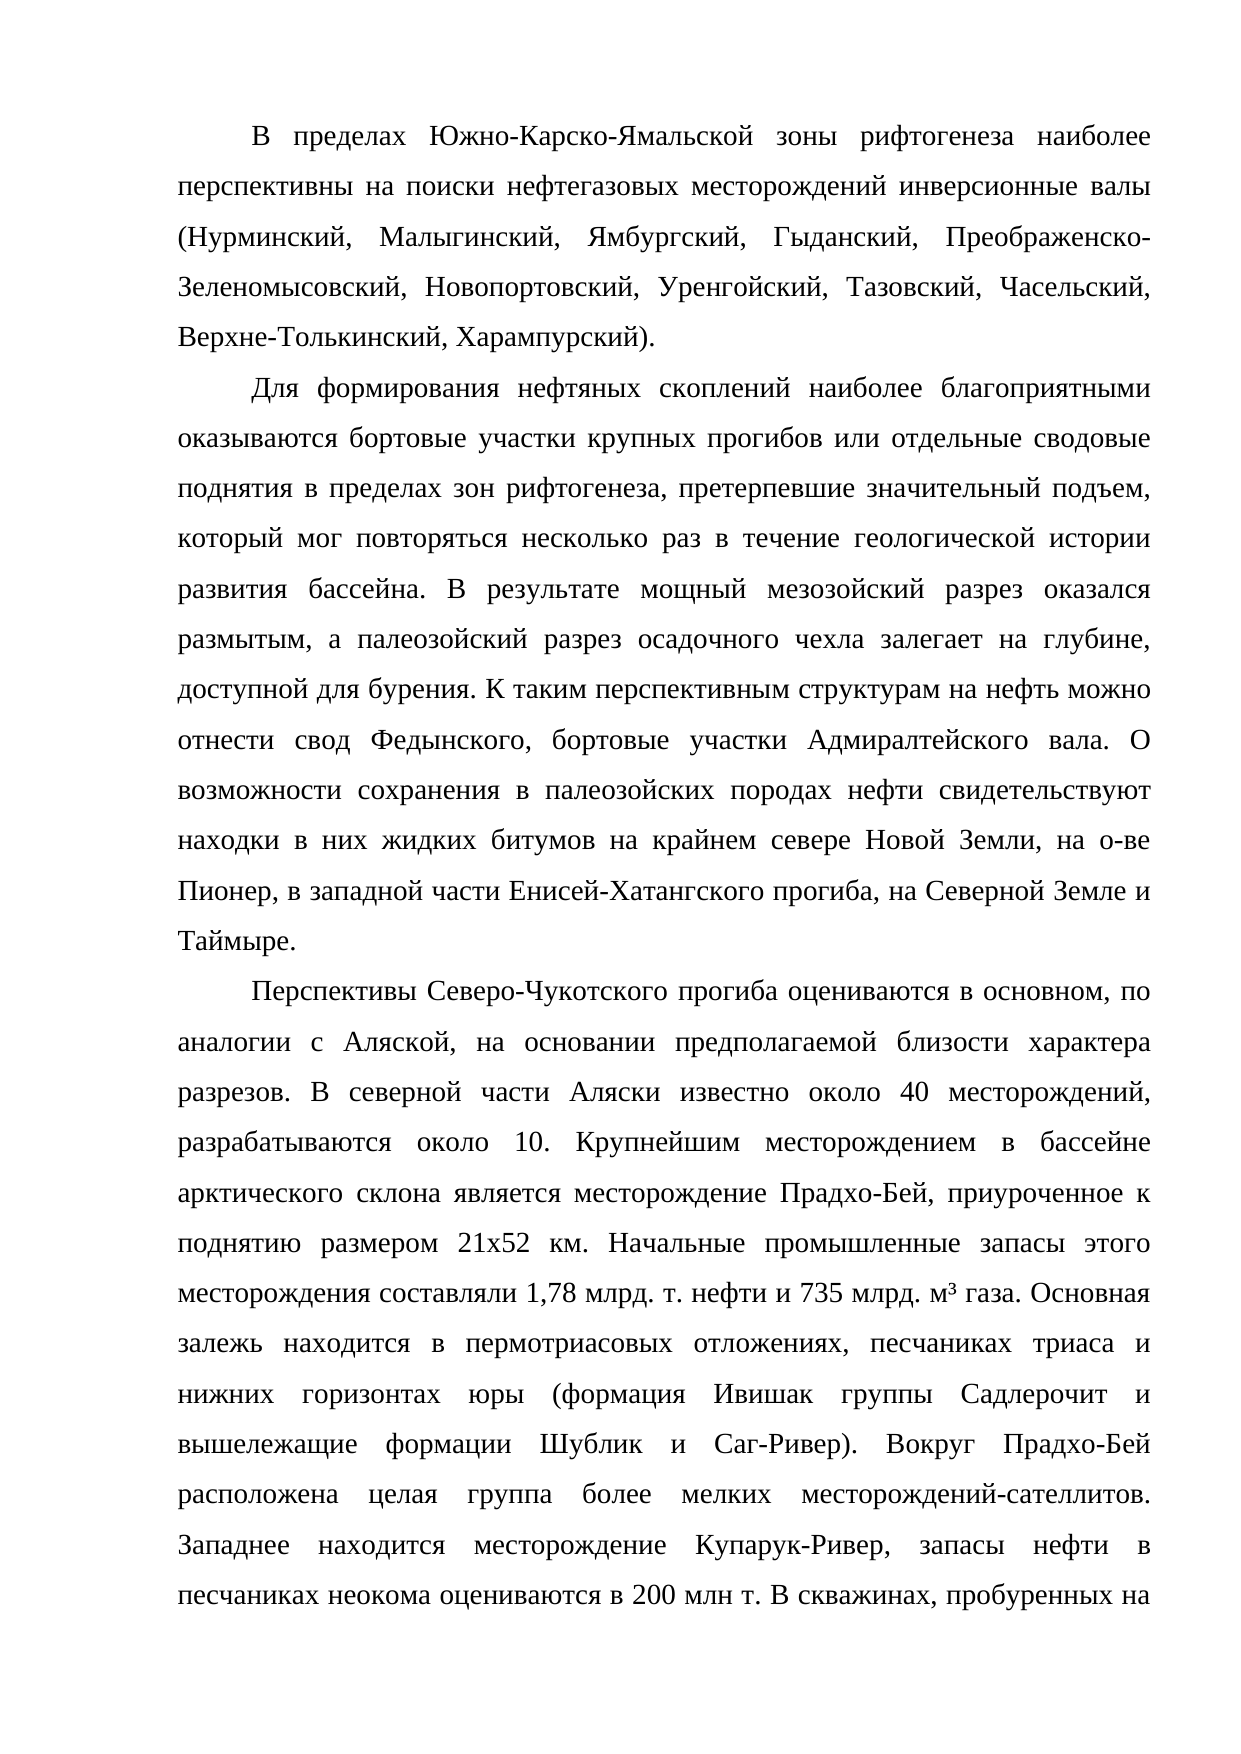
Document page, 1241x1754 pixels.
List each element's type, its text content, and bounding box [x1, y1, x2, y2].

text В пределах Южно-Карско-Ямальской зоны рифтогенеза наиболее перспективны на поиски нефтегазовых месторождений инверсионные валы (Нурминский, Малыгинский, Ямбургский, Гыданский, Преображенско-Зеленомысовский, Новопортовский, Уренгойский, Тазовский, Часельский, Верхне-Толькинский, Харампурский). [177, 118, 1152, 353]
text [177, 973, 1152, 1611]
text Для формирования нефтяных скоплений наиболее благоприятными оказываются бортовые участки крупных прогибов или отдельные сводовые поднятия в пределах зон рифтогенеза, претерпевшие значительный подъем, который мог повторяться несколько раз в течение геологической истории развития бассейна. В результате мощный мезозойский разрез оказался размытым, а палеозойский разрез осадочного чехла залегает на глубине, доступной для бурения. К таким перспективным структурам на нефть можно отнести свод Федынского, бортовые участки Адмиралтейского вала. О возможности сохранения в палеозойских породах нефти свидетельствуют находки в них жидких битумов на крайнем севере Новой Земли, на о-ве Пионер, в западной части Енисей-Хатангского прогиба, на Северной Земле и Таймыре. [177, 370, 1152, 957]
